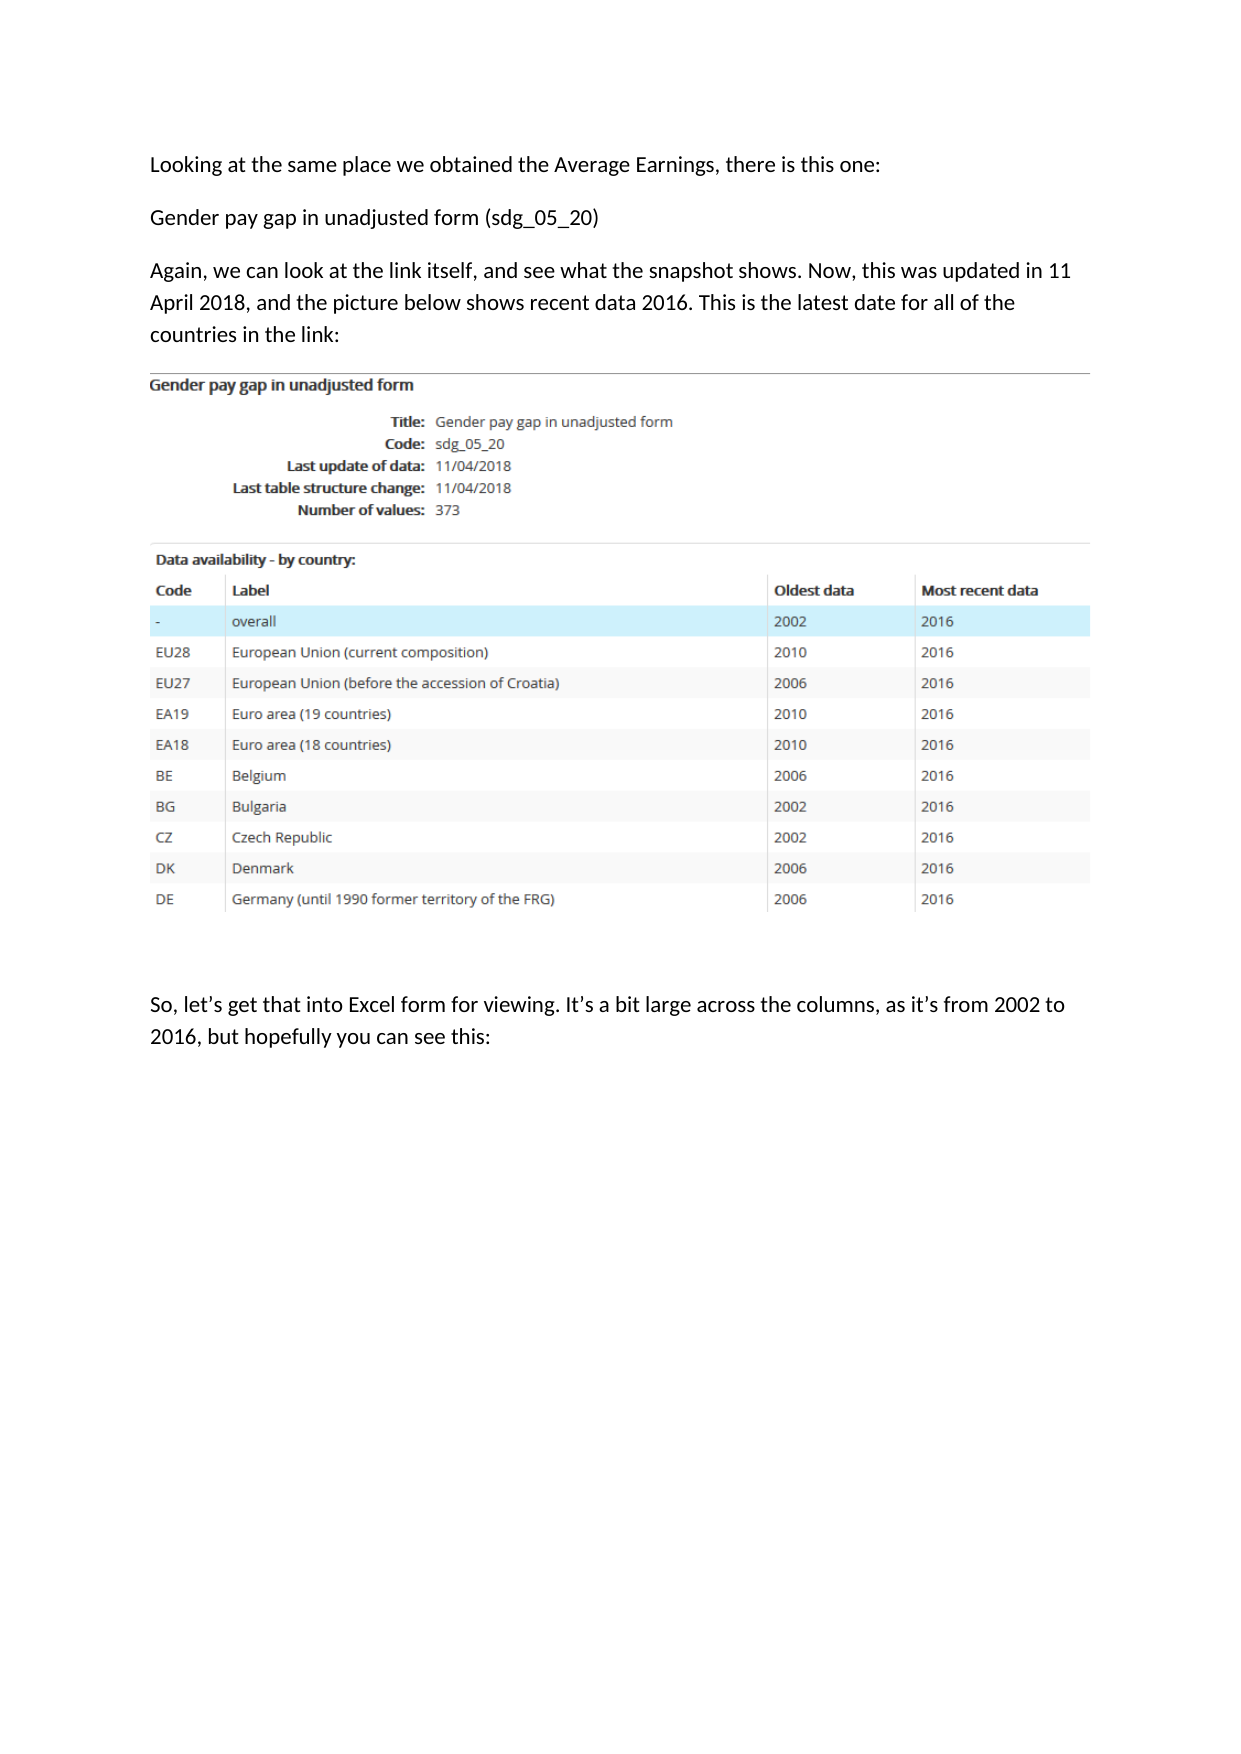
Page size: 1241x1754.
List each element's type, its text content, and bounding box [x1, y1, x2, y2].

text So, let’s get that into Excel form for viewing. It’s a bit large across the columns, as it’s from 2002 to 2016, but hopefully you can see this: [150, 990, 1090, 1050]
picture [150, 373, 1091, 912]
text Again, we can look at the link itself, and see what the snapshot shows. Now, this was updated in 11 April 2018, and the picture below shows recent data 2016. This is the latest date for all of the countries in the link: [150, 256, 1090, 348]
text Looking at the same place we obtained the Average Earnings, there is this one: [150, 150, 1090, 178]
text Gender pay gap in unadjusted form (sdg_05_20) [150, 203, 1090, 231]
